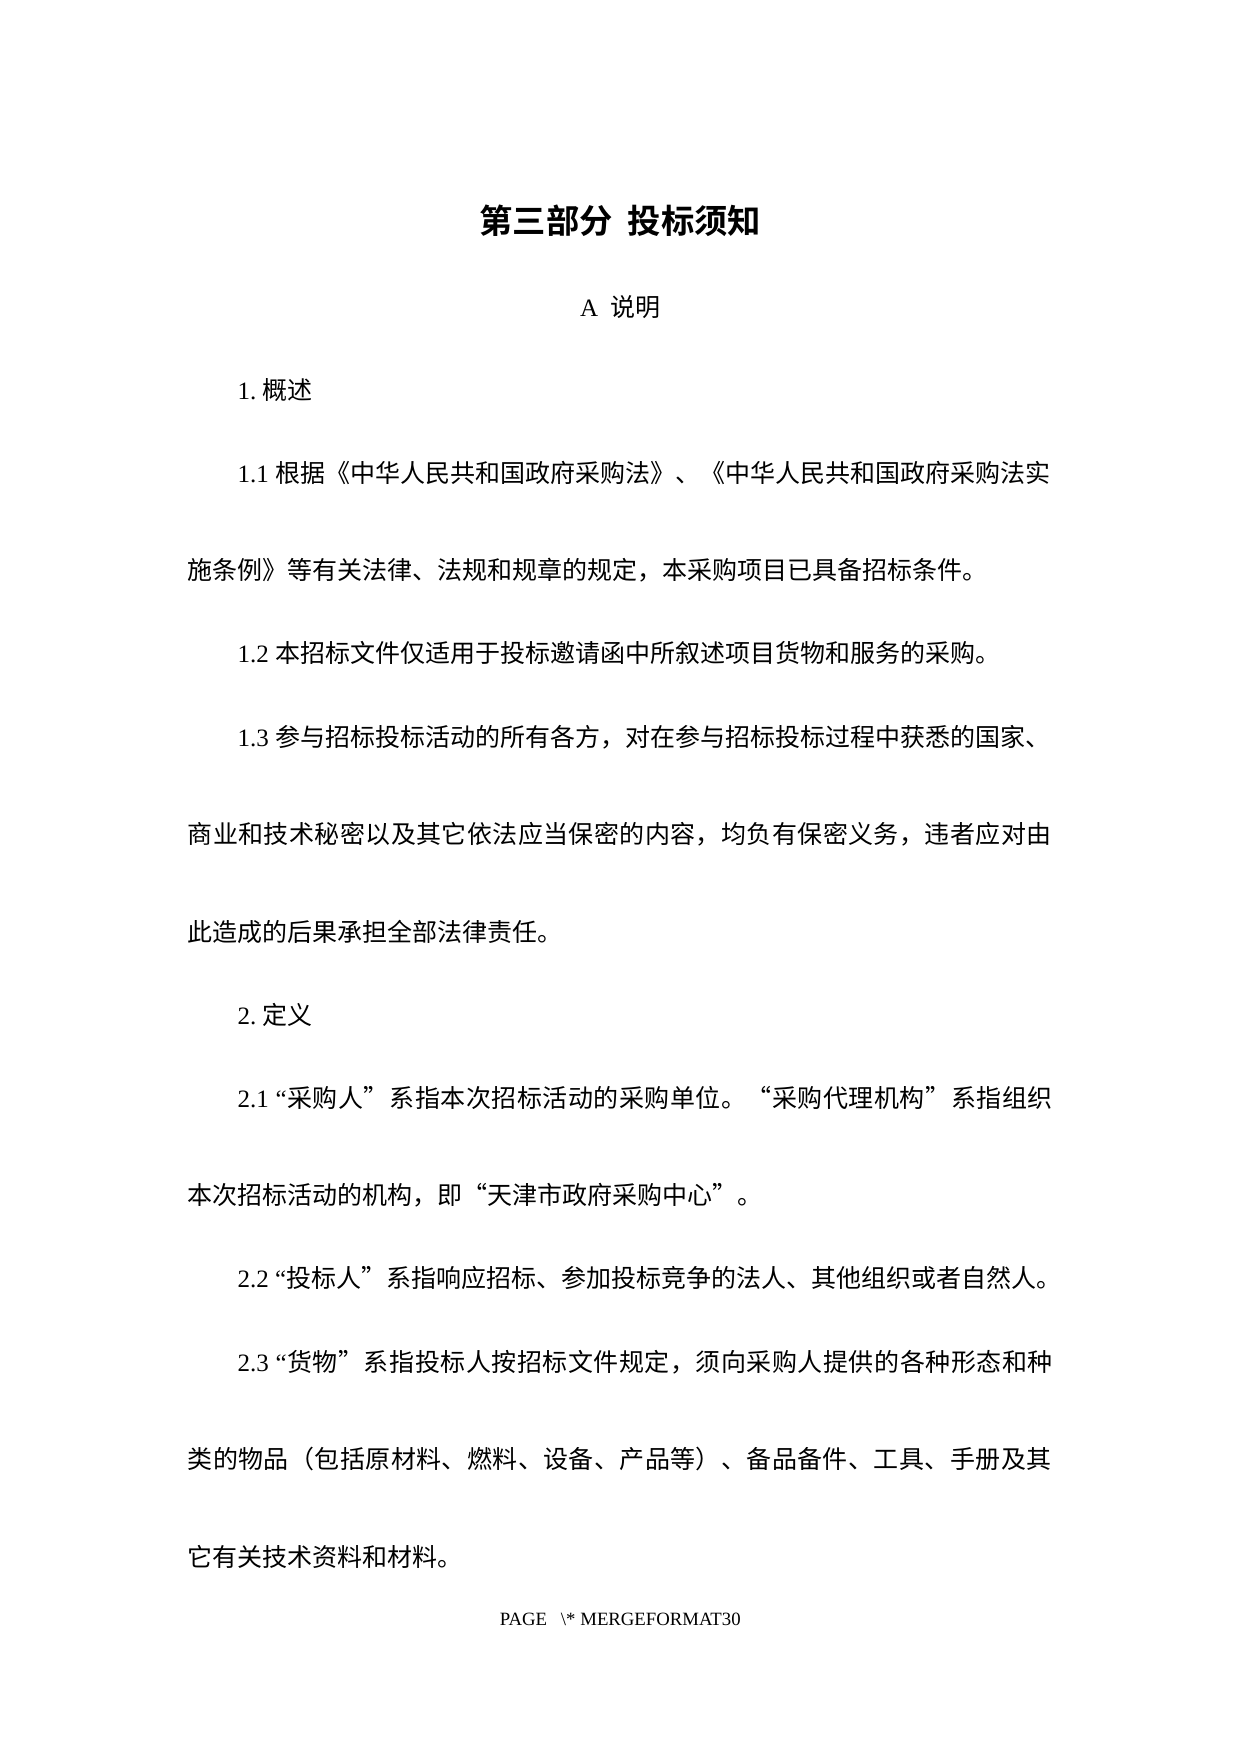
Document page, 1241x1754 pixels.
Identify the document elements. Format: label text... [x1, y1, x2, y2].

text 1.3 参与招标投标活动的所有各方，对在参与招标投标过程中获悉的国家、商业和技术秘密以及其它依法应当保密的内容，均负有保密义务，违者应对由此造成的后果承担全部法律责任。 [187, 703, 1053, 963]
text 1.2 本招标文件仅适用于投标邀请函中所叙述项目货物和服务的采购。 [187, 619, 1053, 684]
text A 说明 [187, 273, 1053, 338]
text 2.2 “投标人”系指响应招标、参加投标竞争的法人、其他组织或者自然人。 [187, 1244, 1053, 1309]
subtitle 第三部分 投标须知 [187, 187, 1053, 252]
text 2.1 “采购人”系指本次招标活动的采购单位。“采购代理机构”系指组织本次招标活动的机构，即“天津市政府采购中心”。 [187, 1064, 1053, 1226]
text 2. 定义 [187, 981, 1053, 1046]
text 1. 概述 [187, 356, 1053, 421]
text 1.1 根据《中华人民共和国政府采购法》、《中华人民共和国政府采购法实施条例》等有关法律、法规和规章的规定，本采购项目已具备招标条件。 [187, 439, 1053, 601]
text 2.3 “货物”系指投标人按招标文件规定，须向采购人提供的各种形态和种类的物品（包括原材料、燃料、设备、产品等）、备品备件、工具、手册及其它有关技术资料和材料。 [187, 1328, 1053, 1588]
